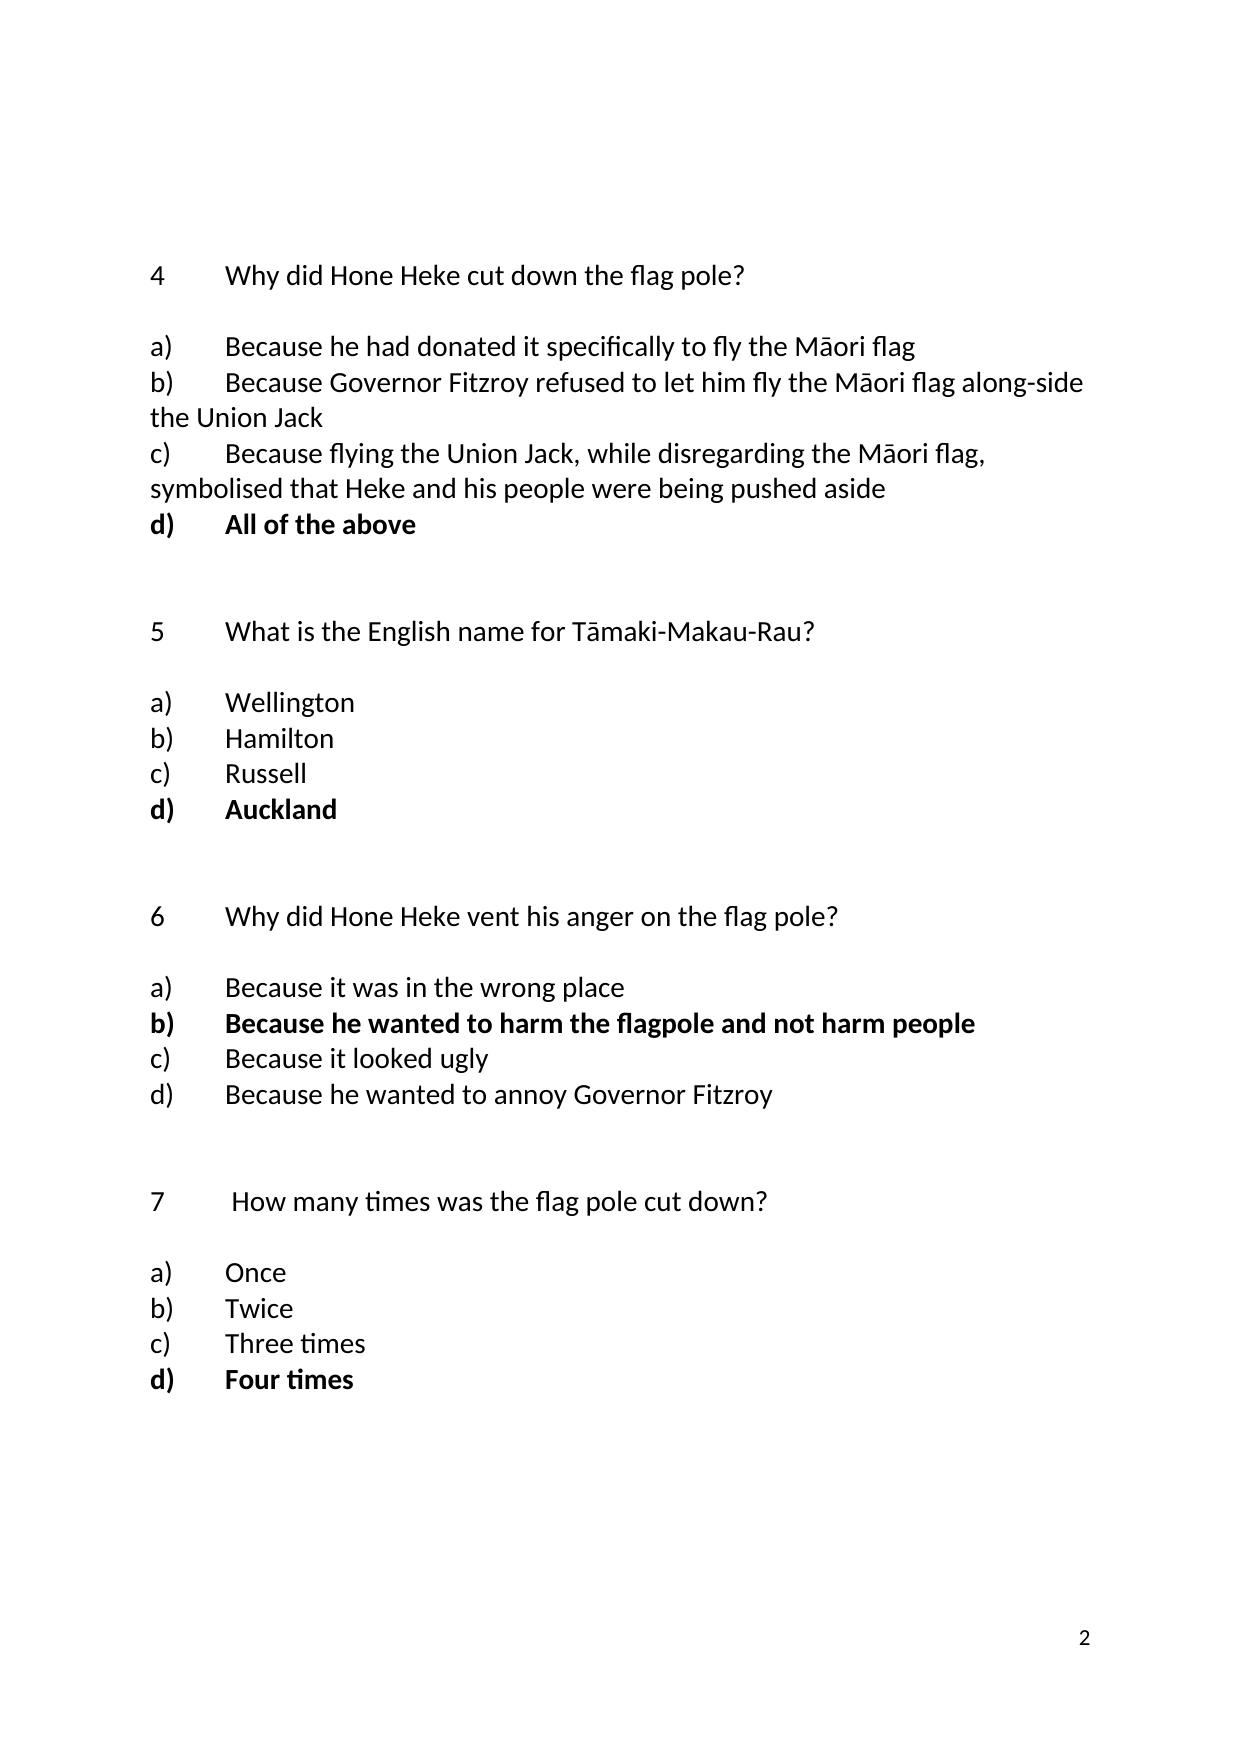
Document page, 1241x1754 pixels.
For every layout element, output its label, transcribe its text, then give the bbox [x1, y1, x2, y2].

text b) Twice [150, 1290, 1090, 1326]
text c) Because flying the Union Jack, while disregarding the Māori flag, symbolised that Heke and his people were being pushed aside [150, 435, 1090, 506]
text a) Because he had donated it specifically to fly the Māori flag [150, 328, 1090, 364]
text a) Once [150, 1254, 1090, 1290]
text a) Wellington [150, 684, 1090, 720]
text 7 How many times was the flag pole cut down? [150, 1183, 1090, 1219]
text d) Because he wanted to annoy Governor Fitzroy [150, 1076, 1090, 1112]
text d) Four times [150, 1361, 1090, 1397]
text 4 Why did Hone Heke cut down the flag pole? [150, 257, 1090, 292]
text d) All of the above [150, 506, 1090, 542]
text d) Auckland [150, 791, 1090, 827]
text c) Three times [150, 1326, 1090, 1361]
text b) Because Governor Fitzroy refused to let him fly the Māori flag along-side the Union Jack [150, 364, 1090, 435]
text b) Hamilton [150, 720, 1090, 756]
text b) Because he wanted to harm the flagpole and not harm people [150, 1005, 1090, 1041]
text a) Because it was in the wrong place [150, 969, 1090, 1005]
text 5 What is the English name for Tāmaki-Makau-Rau? [150, 613, 1090, 649]
text c) Because it looked ugly [150, 1041, 1090, 1076]
text c) Russell [150, 756, 1090, 791]
text 6 Why did Hone Heke vent his anger on the flag pole? [150, 898, 1090, 934]
